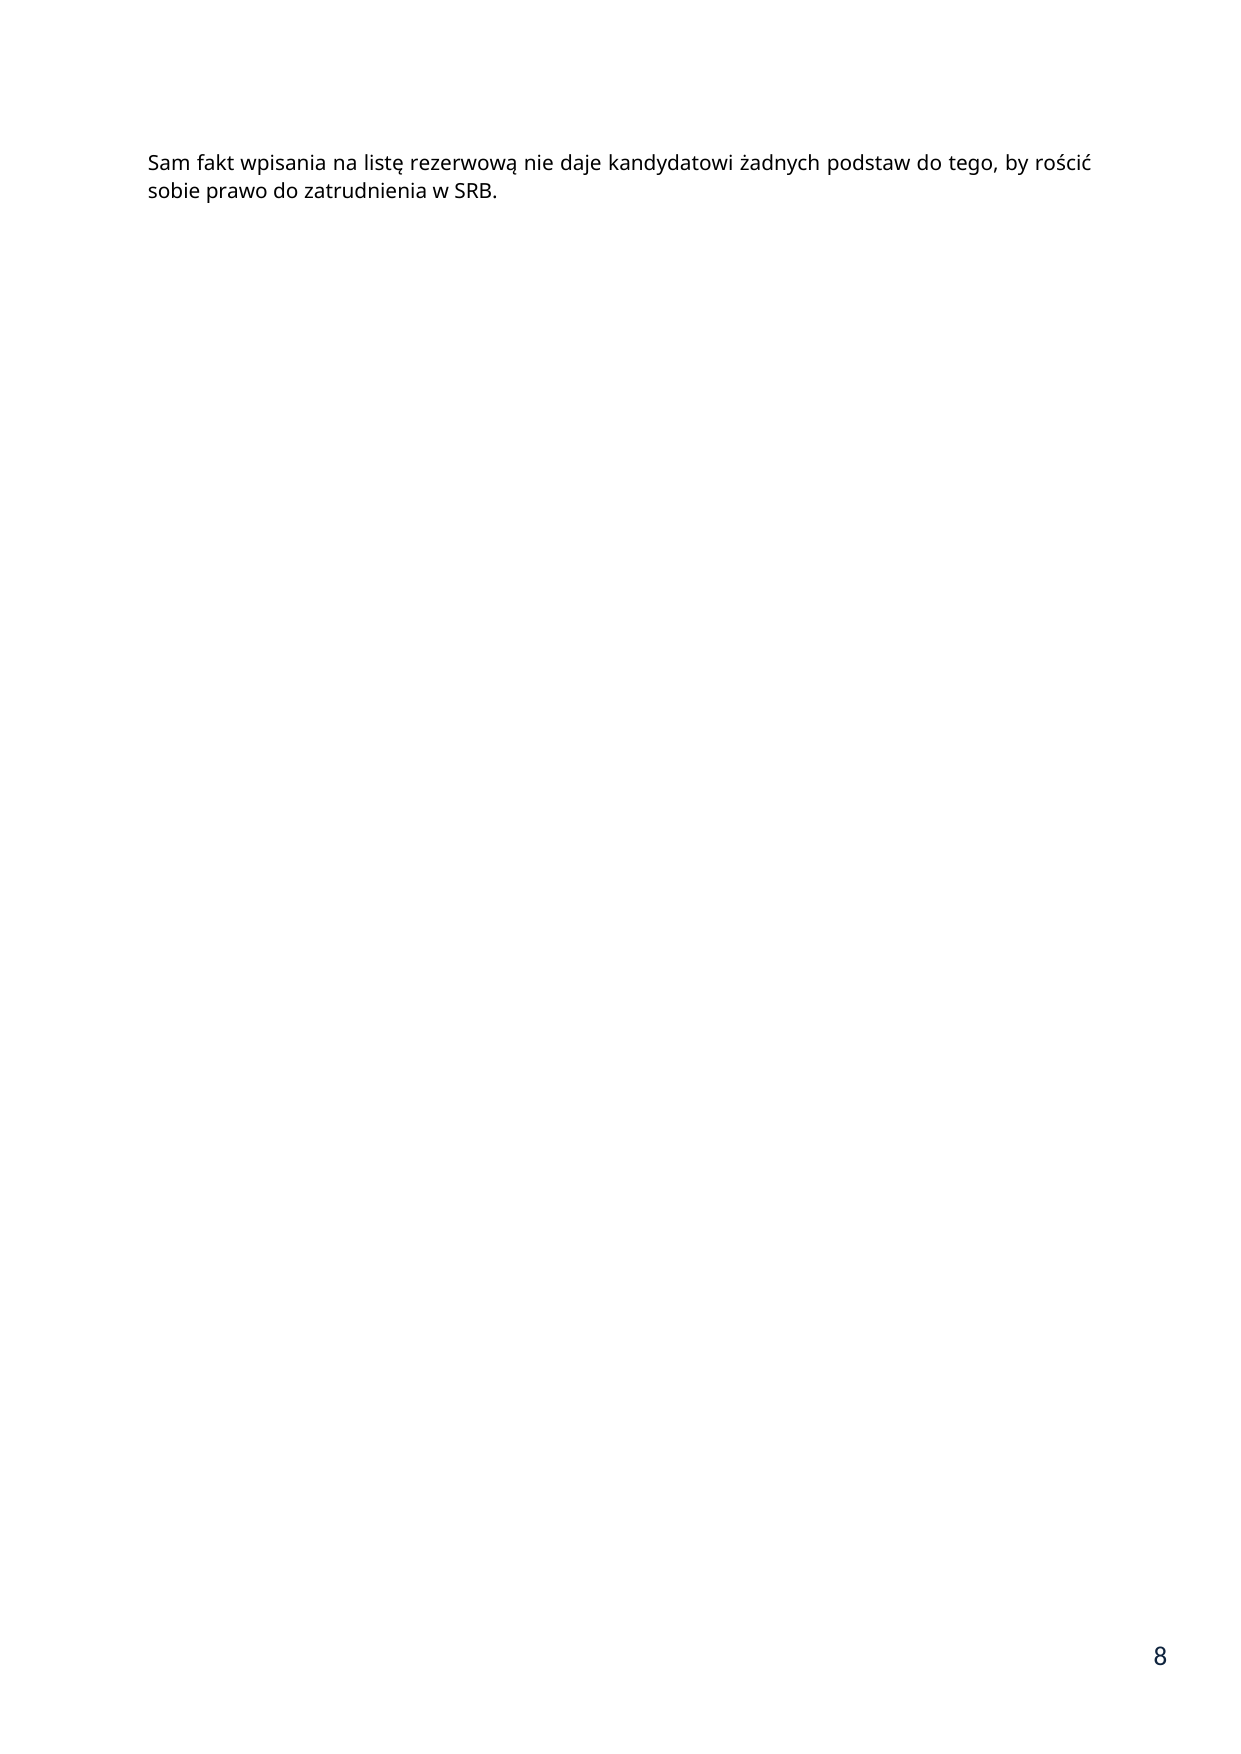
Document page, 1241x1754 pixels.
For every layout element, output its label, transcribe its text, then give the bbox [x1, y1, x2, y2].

text Sam fakt wpisania na listę rezerwową nie daje kandydatowi żadnych podstaw do tego, by rościć sobie prawo do zatrudnienia w SRB. [148, 148, 1093, 204]
